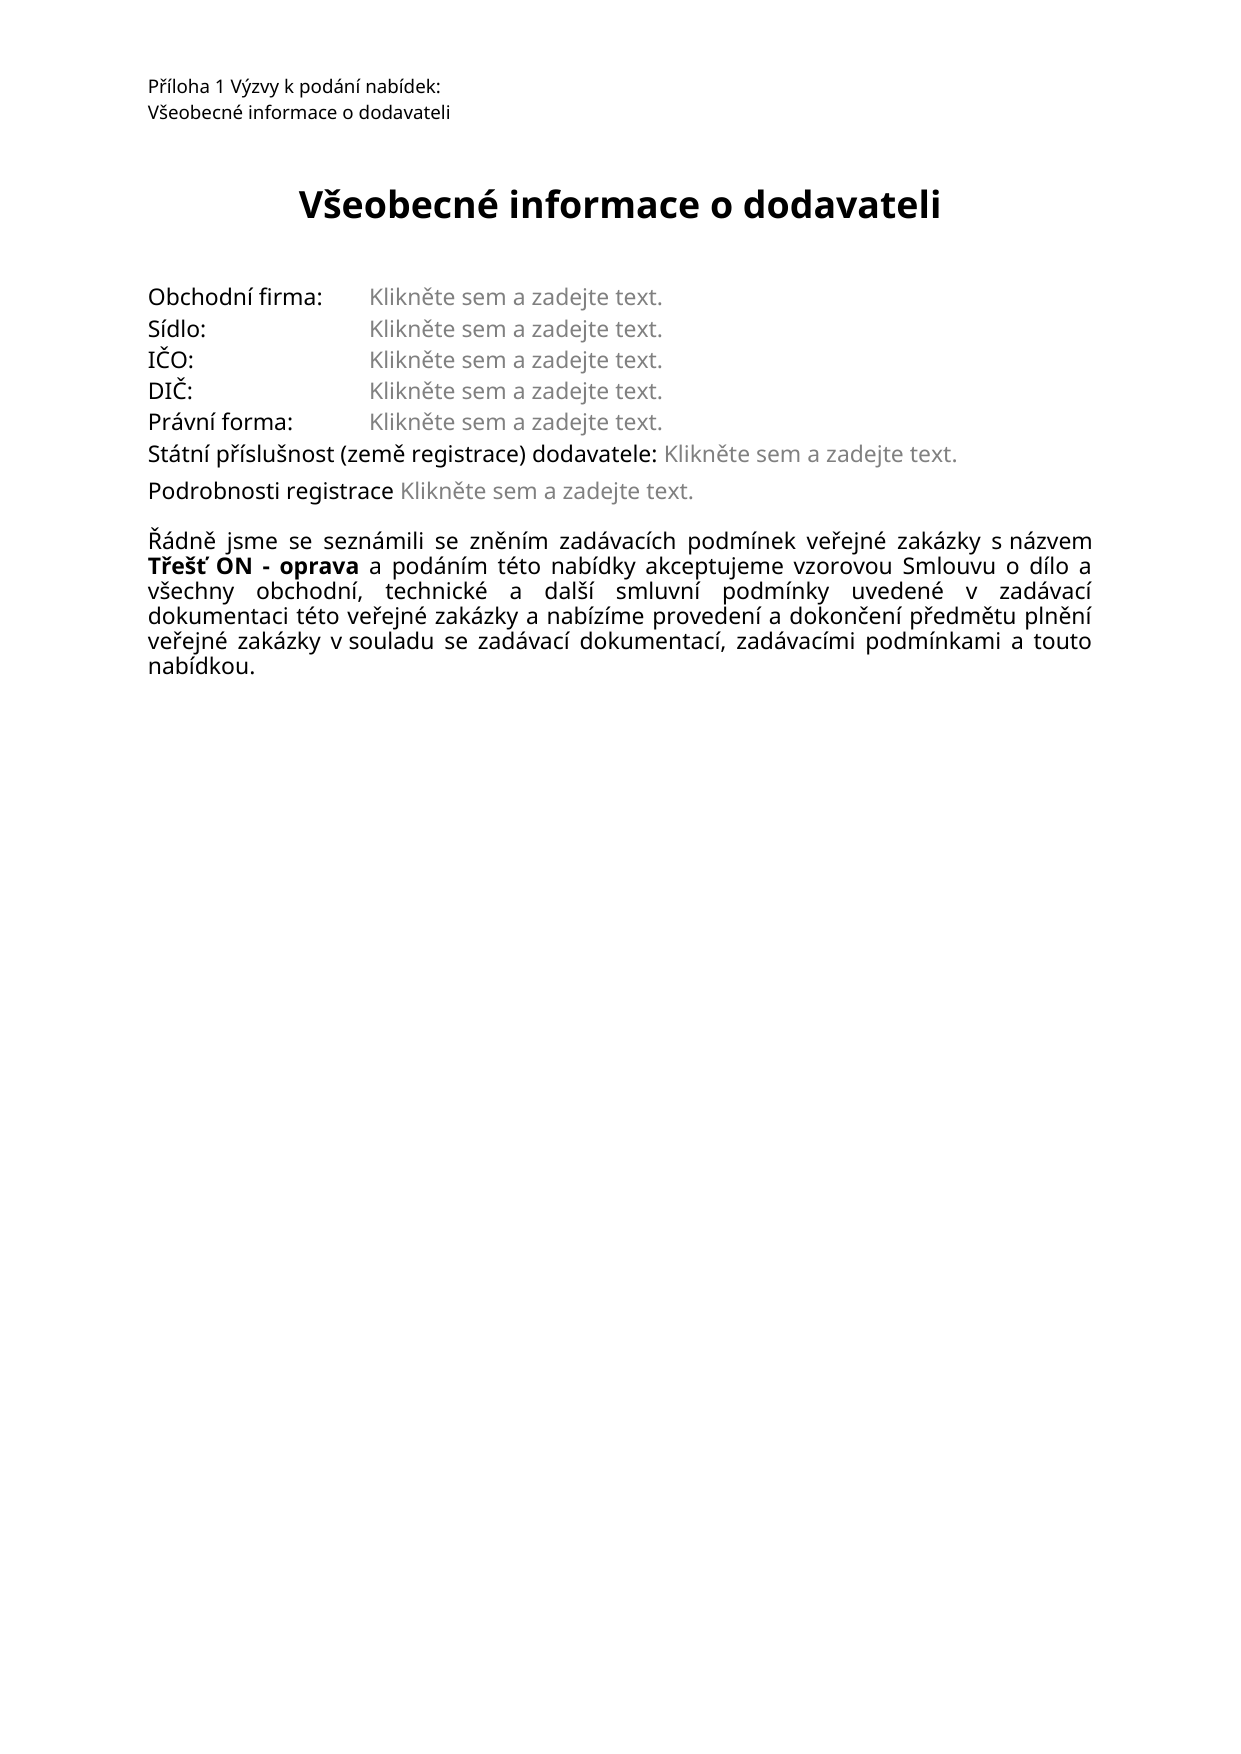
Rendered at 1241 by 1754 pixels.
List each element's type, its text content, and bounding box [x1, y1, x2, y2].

text Řádně jsme se seznámili se zněním zadávacích podmínek veřejné zakázky s názvem Třešť ON - oprava a podáním této nabídky akceptujeme vzorovou Smlouvu o dílo a všechny obchodní, technické a další smluvní podmínky uvedené v zadávací dokumentaci této veřejné zakázky a nabízíme provedení a dokončení předmětu plnění veřejné zakázky v souladu se zadávací dokumentací, zadávacími podmínkami a touto nabídkou. [148, 529, 1093, 679]
text Podrobnosti registrace [148, 479, 1093, 504]
text Sídlo: [148, 317, 1093, 342]
text Státní příslušnost (země registrace) dodavatele: [148, 442, 1093, 467]
text Obchodní firma: [148, 286, 1093, 311]
text IČO: [148, 348, 1093, 373]
text Právní forma: [148, 411, 1093, 436]
title Všeobecné informace o dodavateli [148, 178, 1093, 229]
text DIČ: [148, 379, 1093, 404]
